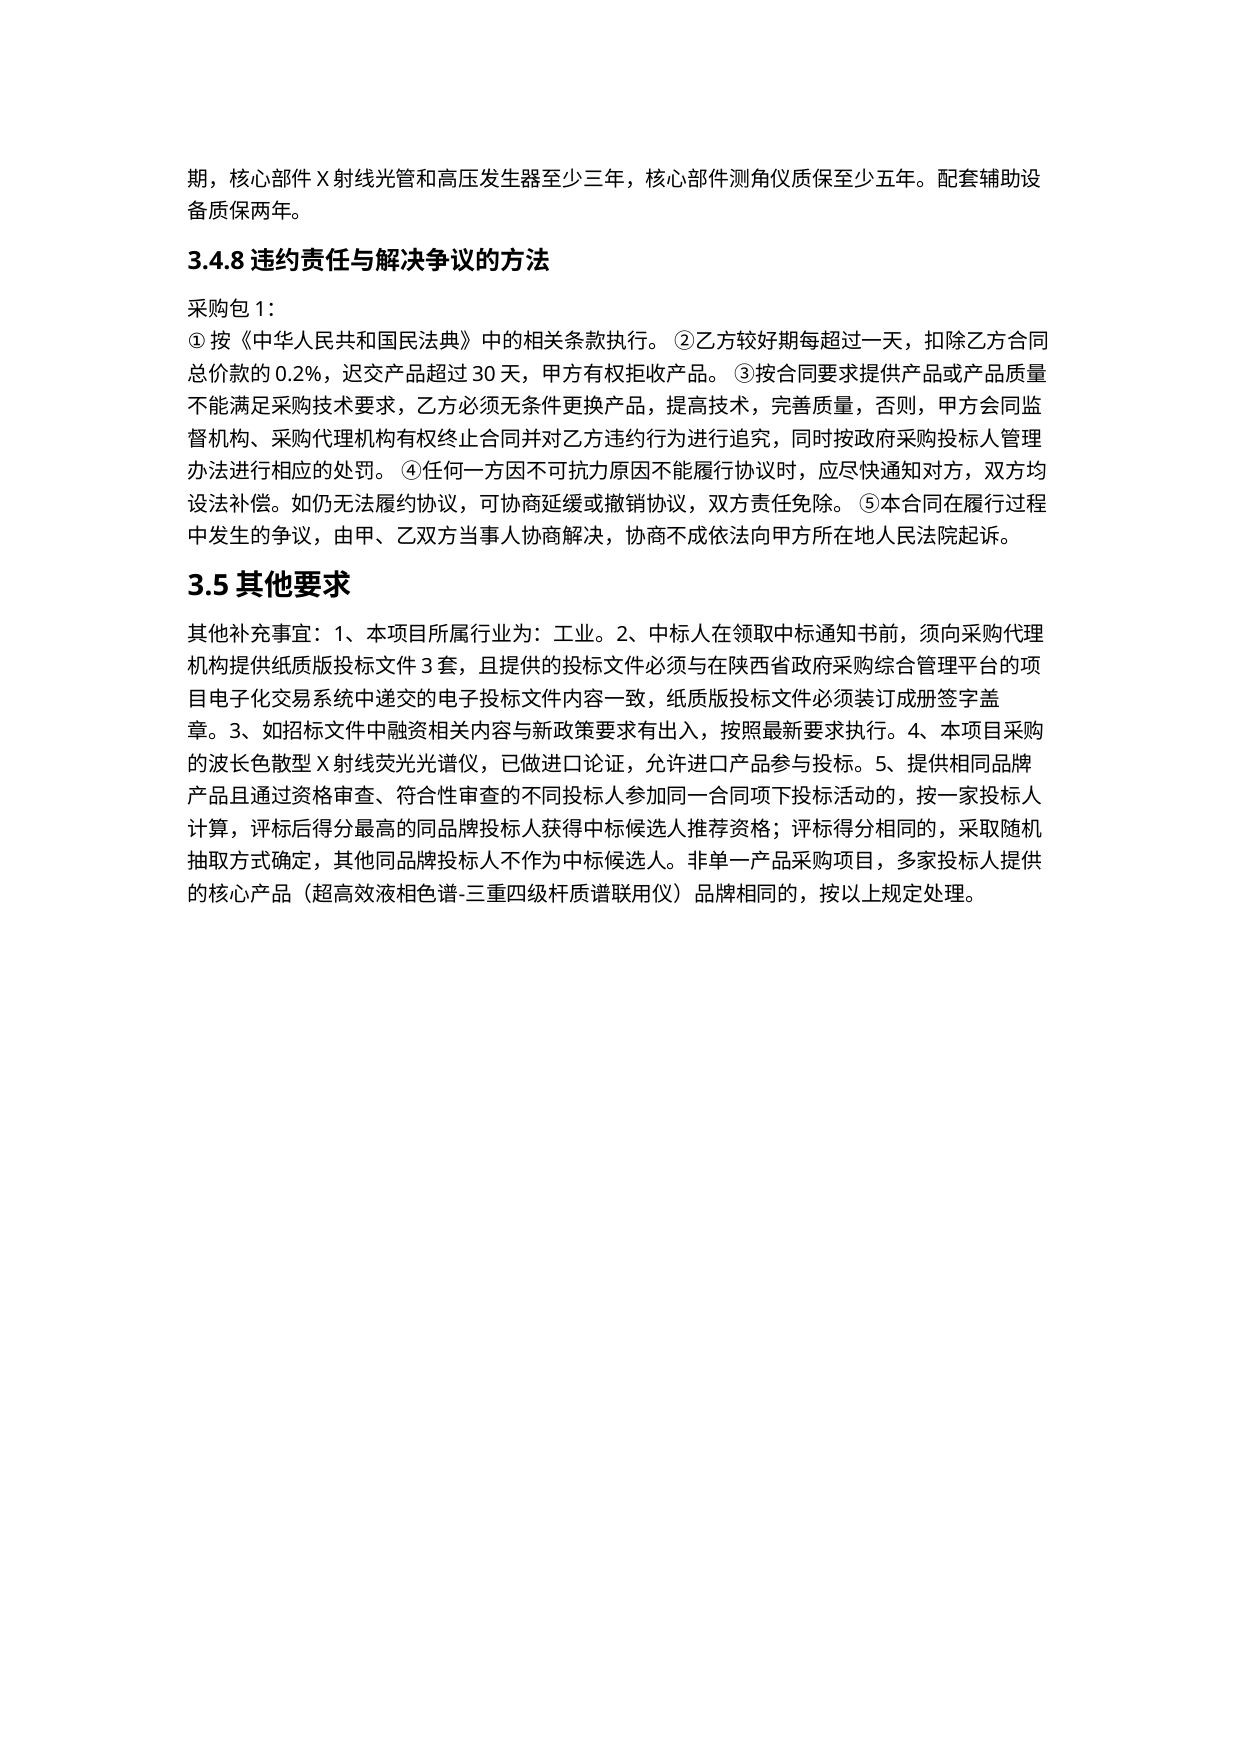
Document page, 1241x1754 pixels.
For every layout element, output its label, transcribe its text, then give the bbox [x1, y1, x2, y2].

text 其他补充事宜：1、本项目所属行业为：工业。2、中标人在领取中标通知书前，须向采购代理机构提供纸质版投标文件3套，且提供的投标文件必须与在陕西省政府采购综合管理平台的项目电子化交易系统中递交的电子投标文件内容一致，纸质版投标文件必须装订成册签字盖章。3、如招标文件中融资相关内容与新政策要求有出入，按照最新要求执行。4、本项目采购的波长色散型X射线荧光光谱仪，已做进口论证，允许进口产品参与投标。5、提供相同品牌产品且通过资格审查、符合性审查的不同投标人参加同一合同项下投标活动的，按一家投标人计算，评标后得分最高的同品牌投标人获得中标候选人推荐资格；评标得分相同的，采取随机抽取方式确定，其他同品牌投标人不作为中标候选人。非单一产品采购项目，多家投标人提供的核心产品（超高效液相色谱-三重四级杆质谱联用仪）品牌相同的，按以上规定处理。 [187, 617, 1053, 909]
text 3.4.8违约责任与解决争议的方法 [187, 227, 1053, 292]
text 3.5其他要求 [187, 552, 1053, 617]
text 采购包1： [187, 292, 1053, 324]
text ①按《中华人民共和国民法典》中的相关条款执行。 ②乙方较好期每超过一天，扣除乙方合同总价款的0.2%，迟交产品超过30天，甲方有权拒收产品。 ③按合同要求提供产品或产品质量不能满足采购技术要求，乙方必须无条件更换产品，提高技术，完善质量，否则，甲方会同监督机构、采购代理机构有权终止合同并对乙方违约行为进行追究，同时按政府采购投标人管理办法进行相应的处罚。 ④任何一方因不可抗力原因不能履行协议时，应尽快通知对方，双方均设法补偿。如仍无法履约协议，可协商延缓或撤销协议，双方责任免除。 ⑤本合同在履行过程中发生的争议，由甲、乙双方当事人协商解决，协商不成依法向甲方所在地人民法院起诉。 [187, 324, 1053, 552]
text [187, 162, 1053, 227]
